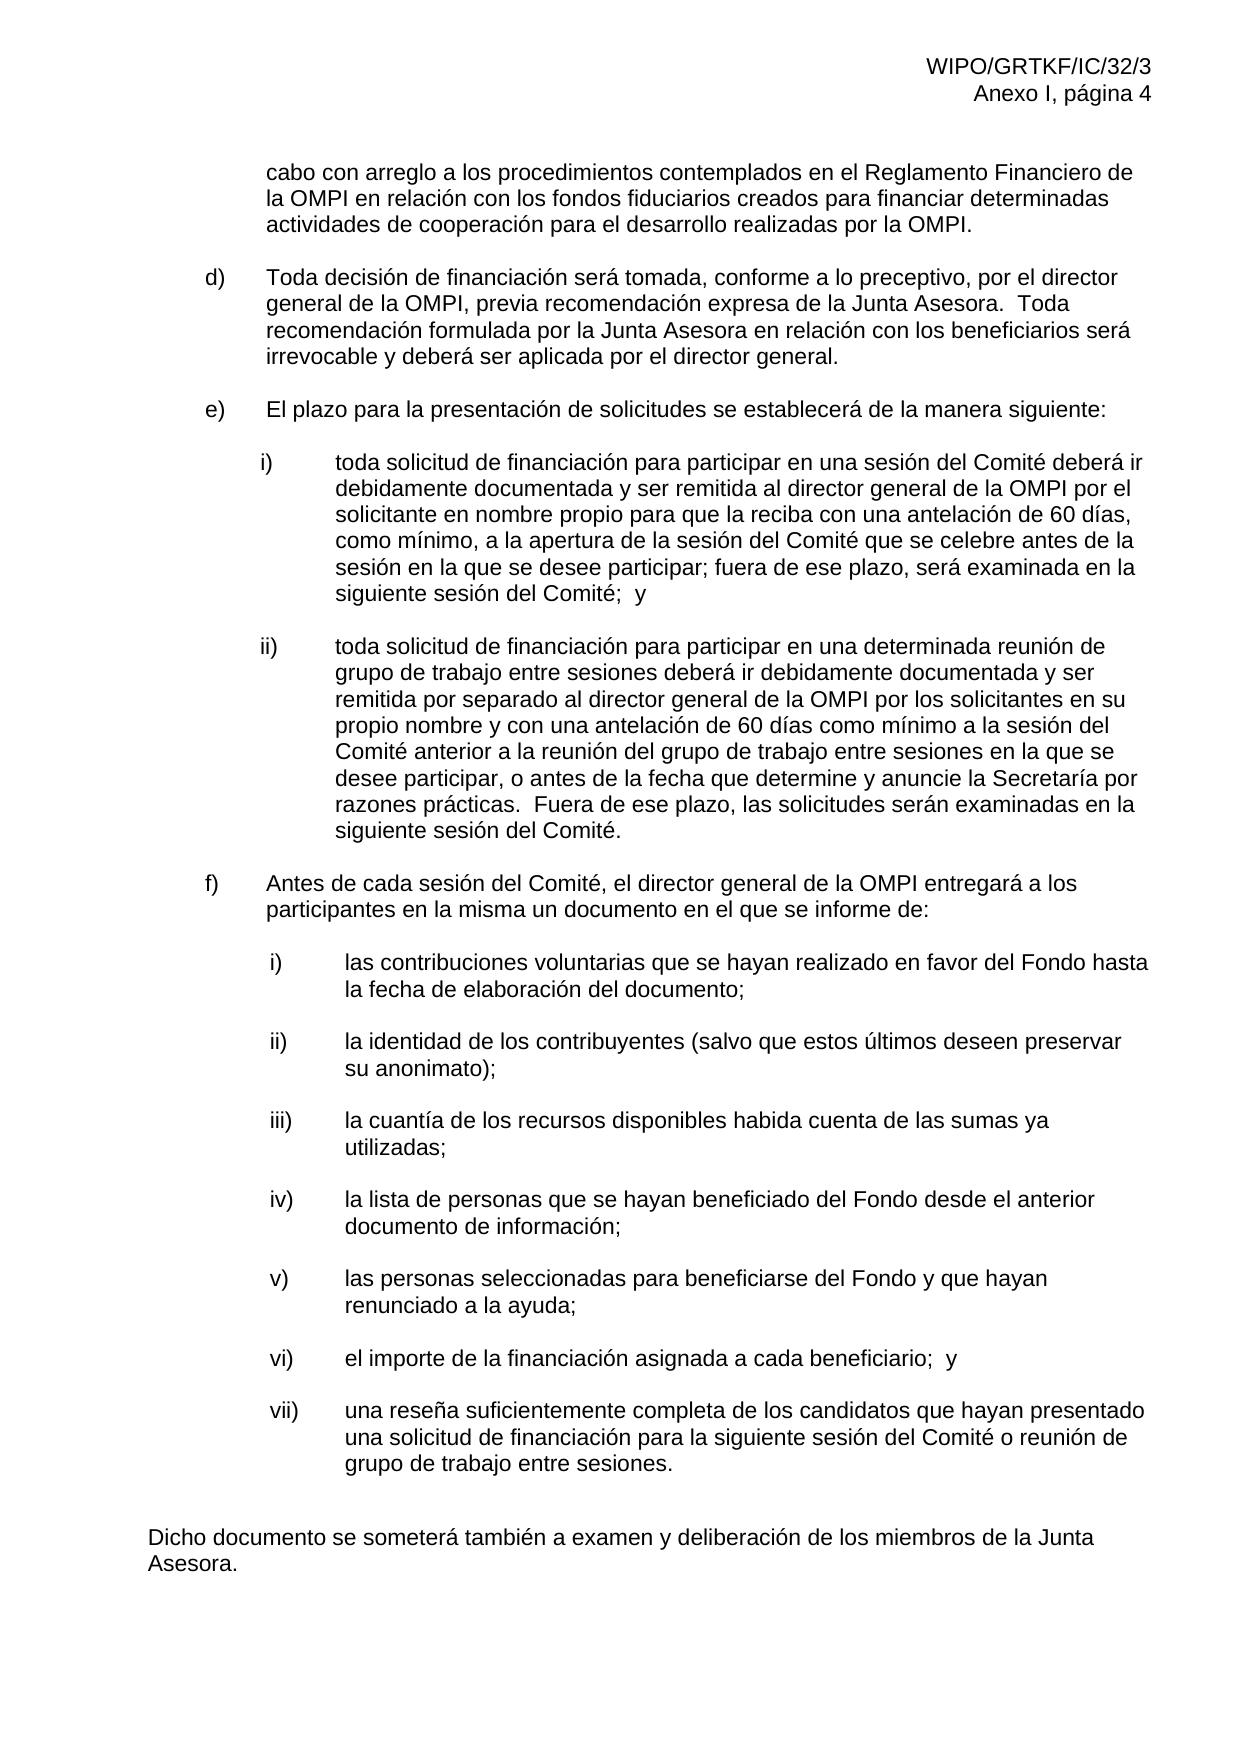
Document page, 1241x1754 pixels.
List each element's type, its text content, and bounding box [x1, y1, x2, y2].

list toda solicitud de financiación para participar en una determinada reunión de grupo de trabajo entre sesiones deberá ir debidamente documentada y ser remitida por separado al director general de la OMPI por los solicitantes en su propio nombre y con una antelación de 60 días como mínimo a la sesión del Comité anterior a la reunión del grupo de trabajo entre sesiones en la que se desee participar, o antes de la fecha que determine y anuncie la Secretaría por razones prácticas. Fuera de ese plazo, las solicitudes serán examinadas en la siguiente sesión del Comité. [260, 633, 1152, 844]
text d) Toda decisión de financiación será tomada, conforme a lo preceptivo, por el director general de la OMPI, previa recomendación expresa de la Junta Asesora. Toda recomendación formulada por la Junta Asesora en relación con los beneficiarios será irrevocable y deberá ser aplicada por el director general. [205, 264, 1152, 369]
list las contribuciones voluntarias que se hayan realizado en favor del Fondo hasta la fecha de elaboración del documento; [269, 949, 1152, 1002]
text Dicho documento se someterá también a examen y deliberación de los miembros de la Junta Asesora. [148, 1523, 1152, 1576]
list la cuantía de los recursos disponibles habida cuenta de las sumas ya utilizadas; [269, 1107, 1152, 1160]
list una reseña suficientemente completa de los candidatos que hayan presentado una solicitud de financiación para la siguiente sesión del Comité o reunión de grupo de trabajo entre sesiones. [269, 1397, 1152, 1476]
text e) El plazo para la presentación de solicitudes se establecerá de la manera siguiente: [205, 396, 1152, 422]
list el importe de la financiación asignada a cada beneficiario; y [269, 1344, 1152, 1371]
list la lista de personas que se hayan beneficiado del Fondo desde el anterior documento de información; [269, 1186, 1152, 1239]
list la identidad de los contribuyentes (salvo que estos últimos deseen preservar su anonimato); [269, 1028, 1152, 1081]
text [205, 158, 1152, 238]
list las personas seleccionadas para beneficiarse del Fondo y que hayan renunciado a la ayuda; [269, 1265, 1152, 1318]
text f) Antes de cada sesión del Comité, el director general de la OMPI entregará a los participantes en la misma un documento en el que se informe de: [205, 870, 1152, 923]
list toda solicitud de financiación para participar en una sesión del Comité deberá ir debidamente documentada y ser remitida al director general de la OMPI por el solicitante en nombre propio para que la reciba con una antelación de 60 días, como mínimo, a la apertura de la sesión del Comité que se celebre antes de la sesión en la que se desee participar; fuera de ese plazo, será examinada en la siguiente sesión del Comité; y [260, 448, 1152, 607]
